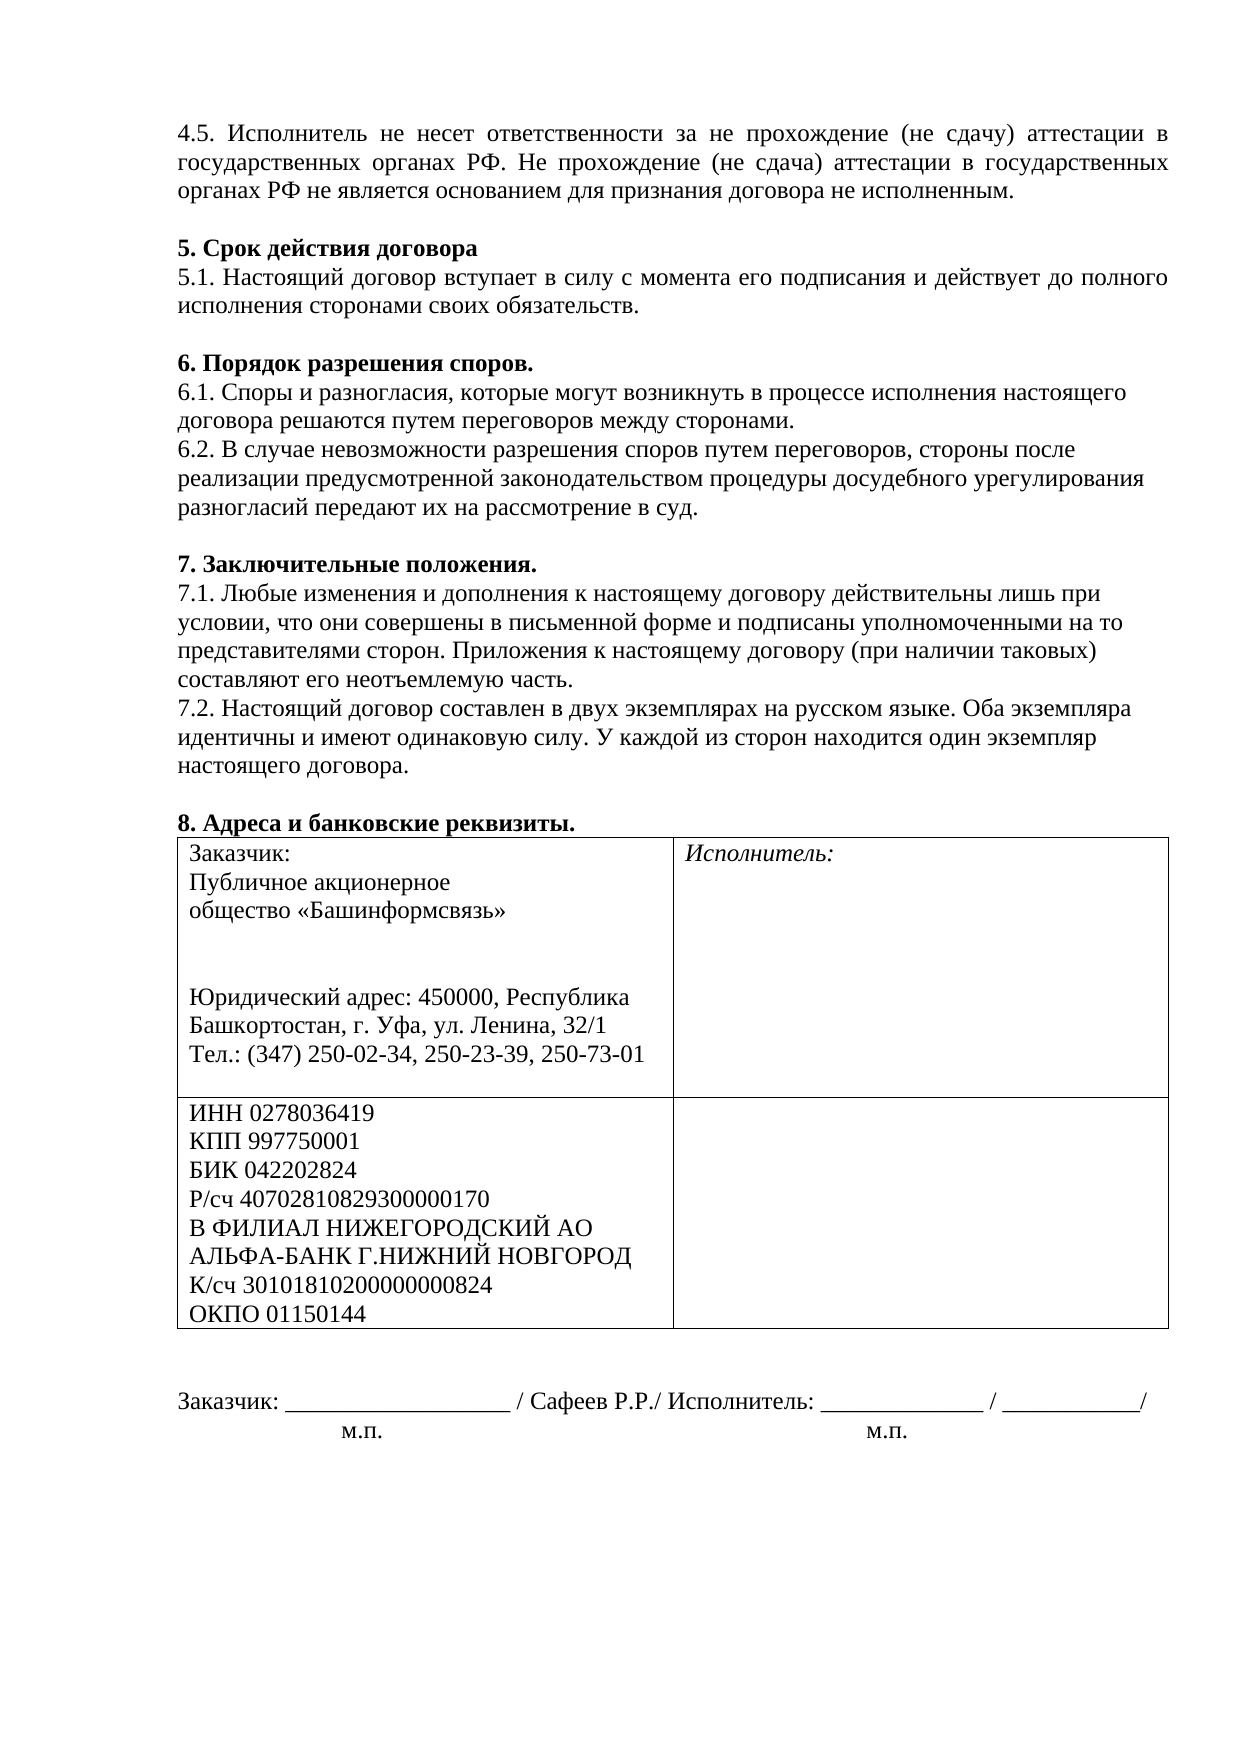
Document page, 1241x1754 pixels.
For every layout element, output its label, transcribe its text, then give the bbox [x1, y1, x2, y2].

text 5.1. Настоящий договор вступает в силу с момента его подписания и действует до полного исполнения сторонами своих обязательств. [177, 262, 1169, 319]
text 6.2. В случае невозможности разрешения споров путем переговоров, стороны после реализации предусмотренной законодательством процедуры досудебного урегулирования разногласий передают их на рассмотрение в суд. [177, 434, 1169, 521]
text 7. Заключительные положения. [177, 549, 1169, 578]
text м.п. м.п. [177, 1415, 1169, 1444]
text 6.1. Споры и разногласия, которые могут возникнуть в процессе исполнения настоящего договора решаются путем переговоров между сторонами. [177, 377, 1169, 434]
text 7.1. Любые изменения и дополнения к настоящему договору действительны лишь при условии, что они совершены в письменной форме и подписаны уполномоченными на то представителями сторон. Приложения к настоящему договору (при наличии таковых) составляют его неотъемлемую часть. [177, 578, 1169, 693]
text Заказчик: __________________ / Сафеев Р.Р./ Исполнитель: _____________ / ___________/ [177, 1386, 1169, 1415]
table_cell [674, 1098, 1168, 1328]
text 8. Адреса и банковские реквизиты. [177, 808, 1169, 837]
table_header Заказчик: Публичное акционерное общество «Башинформсвязь» Юридический адрес: 450000, Республика Башкортостан, г. Уфа, ул. Ленина, 32/1 Тел.: (347) 250-02-34, 250-23-39, 250-73-01 [178, 838, 673, 1097]
text 4.5. Исполнитель не несет ответственности за не прохождение (не сдачу) аттестации в государственных органах РФ. Не прохождение (не сдача) аттестации в государственных органах РФ не является основанием для признания договора не исполненным. [177, 118, 1169, 204]
table_cell ИНН 0278036419 КПП 997750001 БИК 042202824 Р/сч 40702810829300000170 В ФИЛИАЛ НИЖЕГОРОДСКИЙ АО АЛЬФА-БАНК Г.НИЖНИЙ НОВГОРОД К/сч 30101810200000000824 ОКПО 01150144 [178, 1098, 673, 1328]
text 7.2. Настоящий договор составлен в двух экземплярах на русском языке. Оба экземпляра идентичны и имеют одинаковую силу. У каждой из сторон находится один экземпляр настоящего договора. [177, 693, 1169, 779]
table_header Исполнитель: [674, 838, 1168, 1097]
text 6. Порядок разрешения споров. [177, 348, 1169, 377]
text 5. Срок действия договора [177, 233, 1169, 262]
